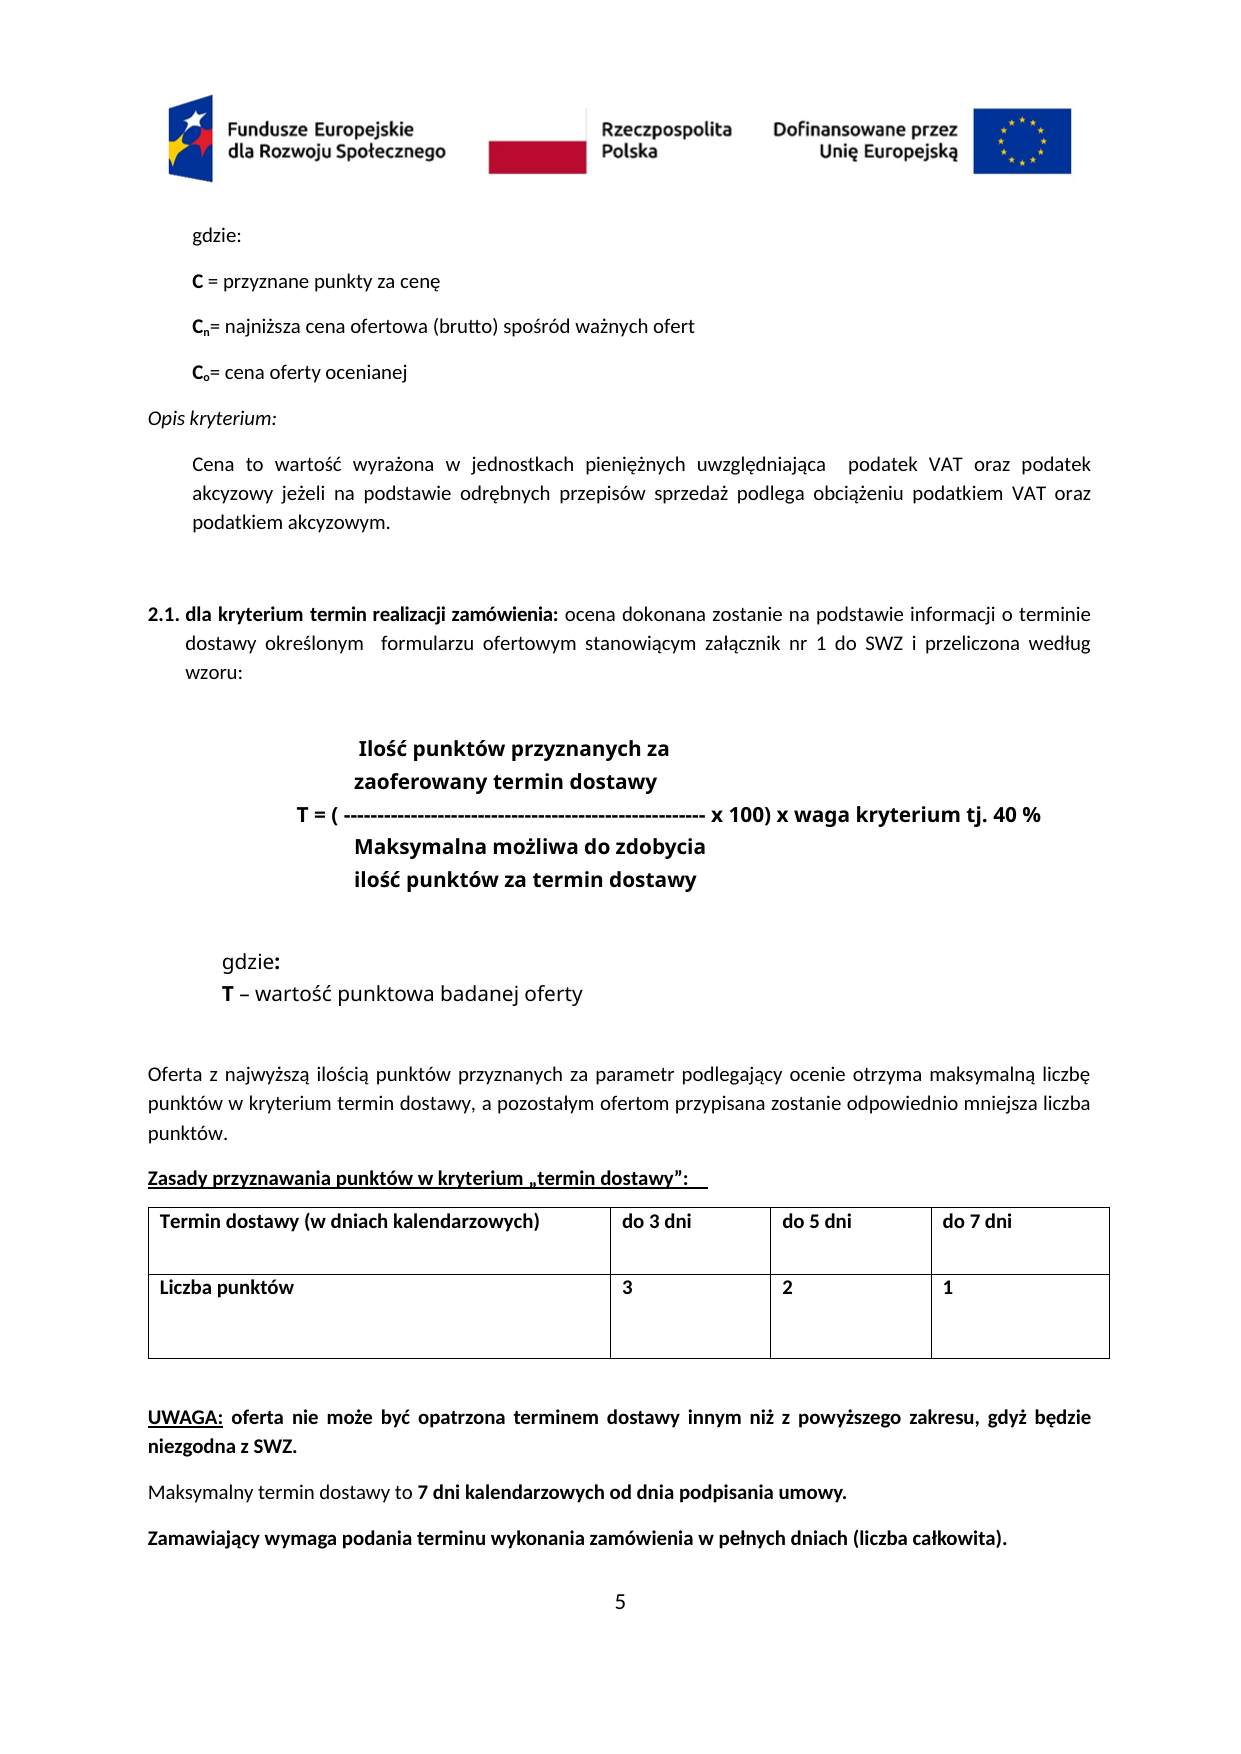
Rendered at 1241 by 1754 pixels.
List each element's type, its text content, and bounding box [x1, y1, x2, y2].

table_header do 3 dni [611, 1208, 770, 1273]
table_header Termin dostawy (w dniach kalendarzowych) [149, 1208, 610, 1273]
text gdzie: [222, 947, 1092, 975]
text Ilość punktów przyznanych za [335, 734, 1092, 763]
table_cell 2 [771, 1275, 931, 1358]
list dla kryterium termin realizacji zamówienia: ocena dokonana zostanie na podstawie informacji o terminie dostawy określonym formularzu ofertowym stanowiącym załącznik nr 1 do SWZ i przeliczona według wzoru: [148, 601, 1092, 685]
text Oferta z najwyższą ilością punktów przyznanych za parametr podlegający ocenie otrzyma maksymalną liczbę punktów w kryterium termin dostawy, a pozostałym ofertom przypisana zostanie odpowiednio mniejsza liczba punktów. [148, 1061, 1092, 1145]
text Co= cena oferty ocenianej [192, 359, 1092, 385]
text Maksymalna możliwa do zdobycia [335, 832, 1092, 861]
table_header do 5 dni [771, 1208, 931, 1273]
table_cell 3 [611, 1275, 770, 1358]
table_cell 1 [932, 1275, 1109, 1358]
picture [147, 73, 1093, 204]
table_header do 7 dni [932, 1208, 1109, 1273]
text Cn= najniższa cena ofertowa (brutto) spośród ważnych ofert [192, 314, 1092, 339]
text T – wartość punktowa badanej oferty [222, 979, 1092, 1008]
list Zamawiający wymaga podania terminu wykonania zamówienia w pełnych dniach (liczba całkowita). [148, 1525, 1092, 1551]
text ilość punktów za termin dostawy [335, 865, 1092, 893]
list Maksymalny termin dostawy to 7 dni kalendarzowych od dnia podpisania umowy. [148, 1479, 1092, 1505]
text Opis kryterium: [148, 405, 1092, 431]
table_cell Liczba punktów [149, 1275, 610, 1358]
text C = przyznane punkty za cenę [192, 268, 1092, 293]
text T = ( ------------------------------------------------------ x 100) x waga kryterium tj. 40 % [296, 800, 1092, 828]
text Zasady przyznawania punktów w kryterium „termin dostawy”: [148, 1166, 1092, 1191]
text gdzie: [192, 222, 1092, 247]
text zaoferowany termin dostawy [335, 767, 1092, 796]
list UWAGA: oferta nie może być opatrzona terminem dostawy innym niż z powyższego zakresu, gdyż będzie niezgodna z SWZ. [148, 1404, 1092, 1459]
text Cena to wartość wyrażona w jednostkach pieniężnych uwzględniająca podatek VAT oraz podatek akcyzowy jeżeli na podstawie odrębnych przepisów sprzedaż podlega obciążeniu podatkiem VAT oraz podatkiem akcyzowym. [192, 451, 1092, 535]
